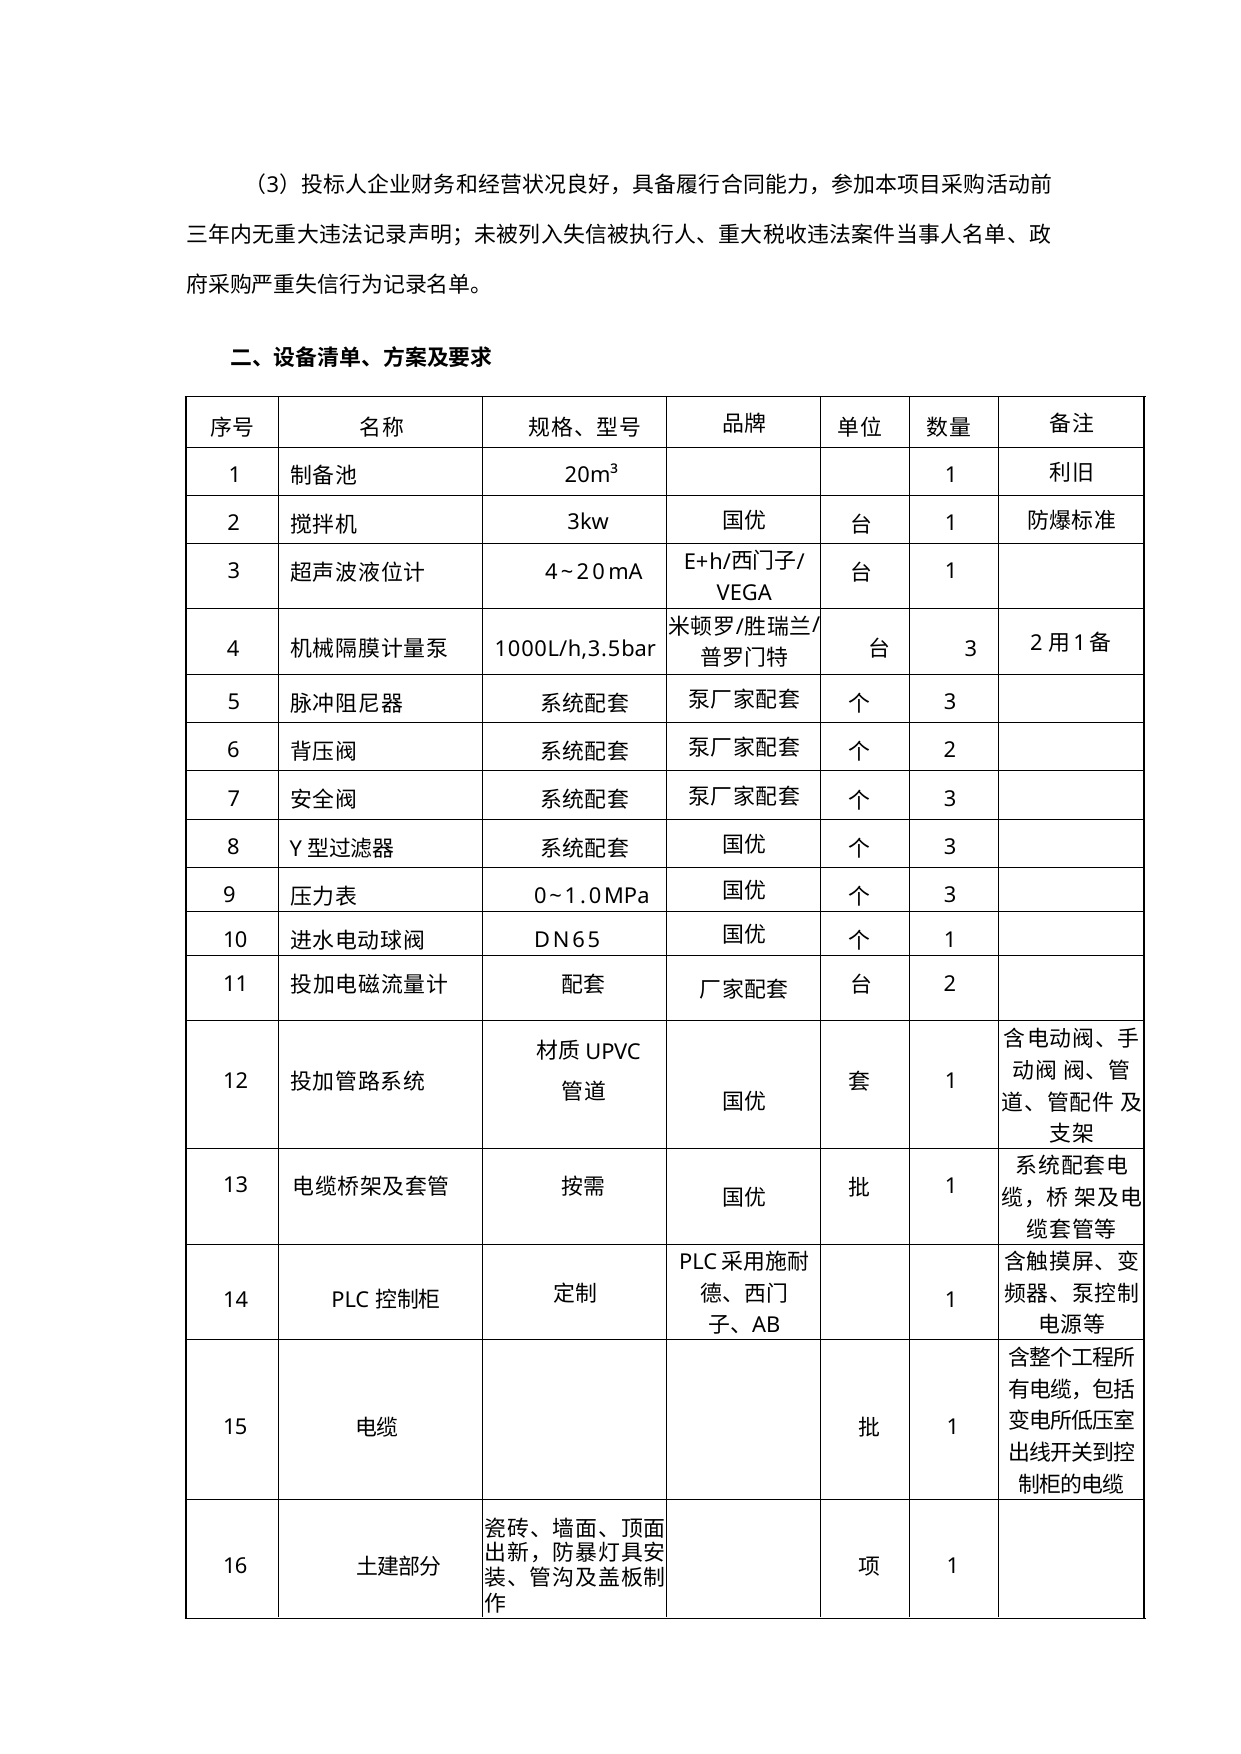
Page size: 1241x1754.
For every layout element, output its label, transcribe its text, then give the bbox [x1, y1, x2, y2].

table_cell 1 [910, 1500, 998, 1617]
table_cell 机械隔膜计量泵 [279, 609, 482, 674]
text 二、设备清单、方案及要求 [186, 340, 1054, 372]
table_cell 1 [910, 1245, 998, 1339]
table_header 规格、型号 [483, 397, 666, 446]
table_cell [999, 912, 1143, 955]
table_cell 1 [187, 448, 278, 495]
table_cell 背压阀 [279, 723, 482, 770]
table_cell 投加电磁流量计 [279, 956, 482, 1020]
table_cell 5 [187, 675, 278, 722]
table_cell 配套 [483, 956, 666, 1020]
table_cell 电缆桥架及套管 [279, 1149, 482, 1243]
table_header 数量 [910, 397, 998, 446]
table_cell 个 [821, 868, 909, 911]
table_cell 国优 [667, 868, 820, 911]
table_cell 7 [187, 771, 278, 818]
table_cell [999, 544, 1143, 608]
table_cell PLC 控制柜 [279, 1245, 482, 1339]
table_header 备注 [999, 397, 1143, 446]
table_cell 含电动阀、手动阀 阀、管道、管配件 及支架 [999, 1021, 1143, 1148]
table_cell 按需 [483, 1149, 666, 1243]
table_cell PLC采用施耐德、西门子、AB [667, 1245, 820, 1339]
table_cell [667, 448, 820, 495]
table_cell 14 [187, 1245, 278, 1339]
table_cell DN65 [483, 912, 666, 955]
table_cell 系统配套 [483, 723, 666, 770]
table_cell 个 [821, 912, 909, 955]
table_cell 电缆 [279, 1340, 482, 1498]
table_cell 批 [821, 1149, 909, 1243]
table_cell 防爆标准 [999, 496, 1143, 543]
table_cell [999, 956, 1143, 1020]
table_cell 台 [821, 956, 909, 1020]
table_cell 泵厂家配套 [667, 723, 820, 770]
table_cell [999, 675, 1143, 722]
table_cell 11 [187, 956, 278, 1020]
table_cell 1 [910, 448, 998, 495]
table_cell 1 [910, 1021, 998, 1148]
table_cell [821, 1245, 909, 1339]
table_cell [999, 868, 1143, 911]
table_cell 1 [910, 496, 998, 543]
table_cell 脉冲阻尼器 [279, 675, 482, 722]
table_header 序号 [187, 397, 278, 446]
table_cell 4~20mA [483, 544, 666, 608]
table_cell 个 [821, 771, 909, 818]
table_cell 项 [821, 1500, 909, 1617]
table_cell 瓷砖、墙面、顶面出新，防暴灯具安装、管沟及盖板制作 [483, 1500, 666, 1617]
table_cell 制备池 [279, 448, 482, 495]
table_header 品牌 [667, 397, 820, 446]
table_cell 利旧 [999, 448, 1143, 495]
table_cell Y 型过滤器 [279, 820, 482, 867]
table_cell 3 [910, 868, 998, 911]
table_cell 3 [910, 771, 998, 818]
table_cell 6 [187, 723, 278, 770]
table_cell 3 [910, 609, 998, 674]
table_cell [483, 1340, 666, 1498]
table_cell 进水电动球阀 [279, 912, 482, 955]
table_cell 2 [910, 723, 998, 770]
table_cell 8 [187, 820, 278, 867]
table_cell [999, 820, 1143, 867]
table_cell 台 [821, 496, 909, 543]
table_cell 国优 [667, 1021, 820, 1148]
table_cell 泵厂家配套 [667, 771, 820, 818]
table_cell [999, 771, 1143, 818]
table_cell 1 [910, 912, 998, 955]
table_cell 3 [910, 820, 998, 867]
table_header 单位 [821, 397, 909, 446]
table_cell 9 [187, 868, 278, 911]
table_cell 3 [187, 544, 278, 608]
table_cell 3kw [483, 496, 666, 543]
table_cell 2 用 1 备 [999, 609, 1143, 674]
table_cell 2 [187, 496, 278, 543]
table_cell 安全阀 [279, 771, 482, 818]
table_cell 2 [910, 956, 998, 1020]
table_cell [667, 1500, 820, 1617]
table_cell 超声波液位计 [279, 544, 482, 608]
table_cell 1000L/h,3.5bar [483, 609, 666, 674]
table_cell 国优 [667, 820, 820, 867]
table_cell 含触摸屏、变频器、泵控制电源等 [999, 1245, 1143, 1339]
table_header 名称 [279, 397, 482, 446]
table_cell 0~1.0MPa [483, 868, 666, 911]
table_cell 投加管路系统 [279, 1021, 482, 1148]
table_cell 个 [821, 675, 909, 722]
table_cell 台 [821, 544, 909, 608]
table_cell 16 [187, 1500, 278, 1617]
table_cell 土建部分 [279, 1500, 482, 1617]
table_cell 12 [187, 1021, 278, 1148]
table_cell 压力表 [279, 868, 482, 911]
table_cell 个 [821, 820, 909, 867]
text （3）投标人企业财务和经营状况良好，具备履行合同能力，参加本项目采购活动前三年内无重大违法记录声明；未被列入失信被执行人、重大税收违法案件当事人名单、政府采购严重失信行为记录名单。 [186, 152, 1054, 302]
table_cell [999, 723, 1143, 770]
table_cell 20m³ [483, 448, 666, 495]
table_cell 国优 [667, 496, 820, 543]
table_cell 1 [910, 1149, 998, 1243]
table_cell 材质 UPVC 管道 [483, 1021, 666, 1148]
table_cell 厂家配套 [667, 956, 820, 1020]
table_cell [667, 1340, 820, 1498]
table_cell 系统配套 [483, 675, 666, 722]
table_cell 批 [821, 1340, 909, 1498]
table_cell 3 [910, 675, 998, 722]
table_cell 米顿罗/胜瑞兰/普罗门特 [667, 609, 820, 674]
table_cell [821, 448, 909, 495]
table_cell 15 [187, 1340, 278, 1498]
table_cell 4 [187, 609, 278, 674]
table_cell 国优 [667, 1149, 820, 1243]
table_cell 1 [910, 1340, 998, 1498]
table_cell 系统配套电缆，桥 架及电缆套管等 [999, 1149, 1143, 1243]
table_cell 系统配套 [483, 771, 666, 818]
table_cell 13 [187, 1149, 278, 1243]
table_cell 台 [821, 609, 909, 674]
table_cell 10 [187, 912, 278, 955]
table_cell 含整个工程所有电缆，包括变电所低压室出线开关到控制柜的电缆 [999, 1340, 1143, 1498]
table_cell E+h/西门子/VEGA [667, 544, 820, 608]
table_cell 搅拌机 [279, 496, 482, 543]
table_cell 1 [910, 544, 998, 608]
table_cell 系统配套 [483, 820, 666, 867]
table_cell [999, 1500, 1143, 1617]
table_cell 国优 [667, 912, 820, 955]
table_cell 定制 [483, 1245, 666, 1339]
table_cell 泵厂家配套 [667, 675, 820, 722]
table_cell 个 [821, 723, 909, 770]
table_cell 套 [821, 1021, 909, 1148]
